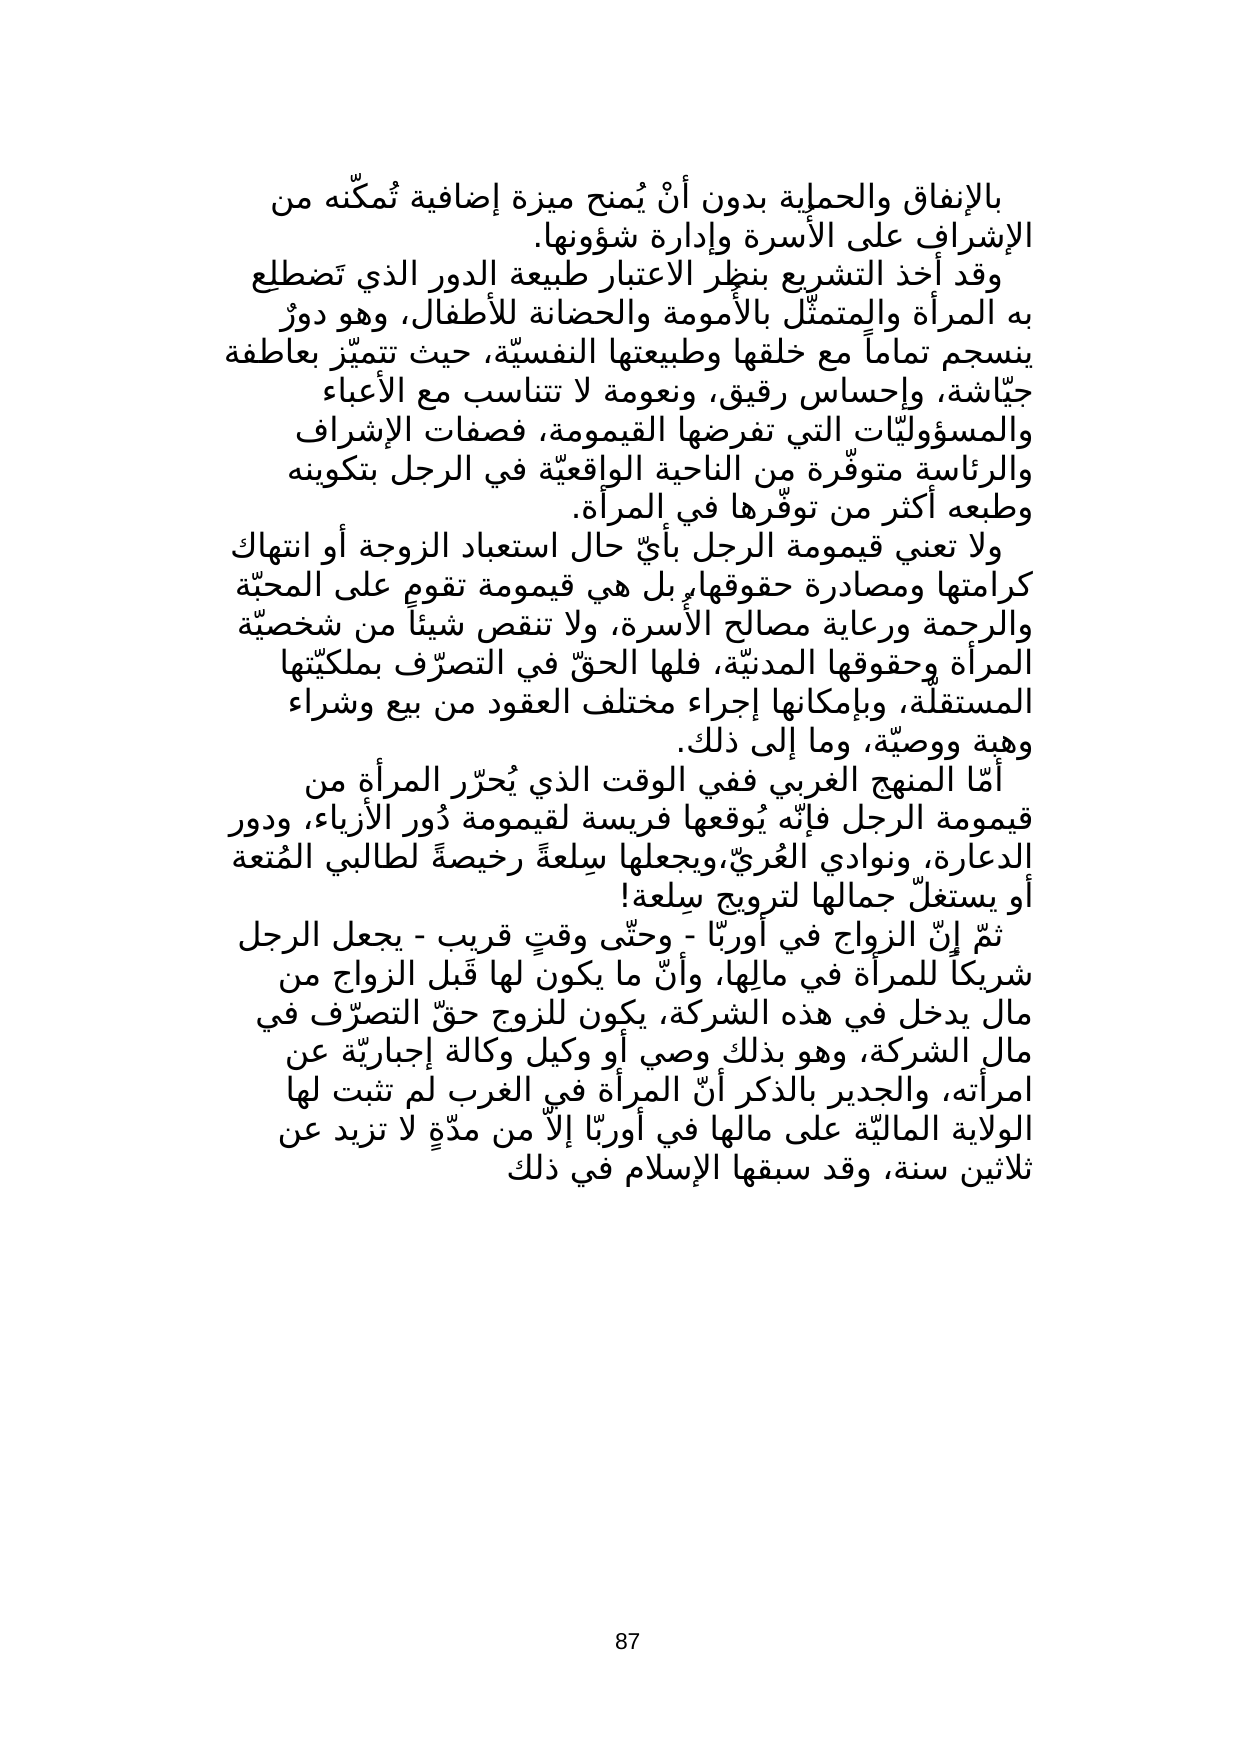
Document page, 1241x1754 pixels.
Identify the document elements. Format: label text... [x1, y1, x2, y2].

text بالإنفاق والحماية بدون أنْ يُمنح ميزة إضافية تُمكّنه من الإشراف على الأُسرة وإدارة شؤونها. [222, 177, 1033, 255]
text أمّا المنهج الغربي ففي الوقت الذي يُحرّر المرأة من قيمومة الرجل فإنّه يُوقعها فريسة لقيمومة دُور الأزياء، ودور الدعارة، ونوادي العُريّ،ويجعلها سِلعةً رخيصةً لطالبي المُتعة أو يستغلّ جمالها لترويج سِلعة! [222, 760, 1033, 915]
text وقد أخذ التشريع بنظر الاعتبار طبيعة الدور الذي تَضطلِع به المرأة والمتمثّل بالأُمومة والحضانة للأطفال، وهو دورٌ ينسجم تماماً مع خلقها وطبيعتها النفسيّة، حيث تتميّز بعاطفة جيّاشة، وإحساس رقيق، ونعومة لا تتناسب مع الأعباء والمسؤوليّات التي تفرضها القيمومة، فصفات الإشراف والرئاسة متوفّرة من الناحية الواقعيّة في الرجل بتكوينه وطبعه أكثر من توفّرها في المرأة. [222, 255, 1033, 527]
text ولا تعني قيمومة الرجل بأيّ حال استعباد الزوجة أو انتهاك كرامتها ومصادرة حقوقها، بل هي قيمومة تقوم على المحبّة والرحمة ورعاية مصالح الأُسرة، ولا تنقص شيئاً من شخصيّة المرأة وحقوقها المدنيّة، فلها الحقّ في التصرّف بملكيّتها المستقلّة، وبإمكانها إجراء مختلف العقود من بيع وشراء وهبة ووصيّة، وما إلى ذلك. [222, 527, 1033, 760]
text ثمّ إنّ الزواج في أوربّا - وحتّى وقتٍ قريب - يجعل الرجل شريكاً للمرأة في مالِها، وأنّ ما يكون لها قَبل الزواج من مال يدخل في هذه الشركة، يكون للزوج حقّ التصرّف في مال الشركة، وهو بذلك وصي أو وكيل وكالة إجباريّة عن امرأته، والجدير بالذكر أنّ المرأة في الغرب لم تثبت لها الولاية الماليّة على مالها في أوربّا إلاّ من مدّةٍ لا تزيد عن ثلاثين سنة، وقد سبقها الإسلام في ذلك [222, 915, 1033, 1187]
